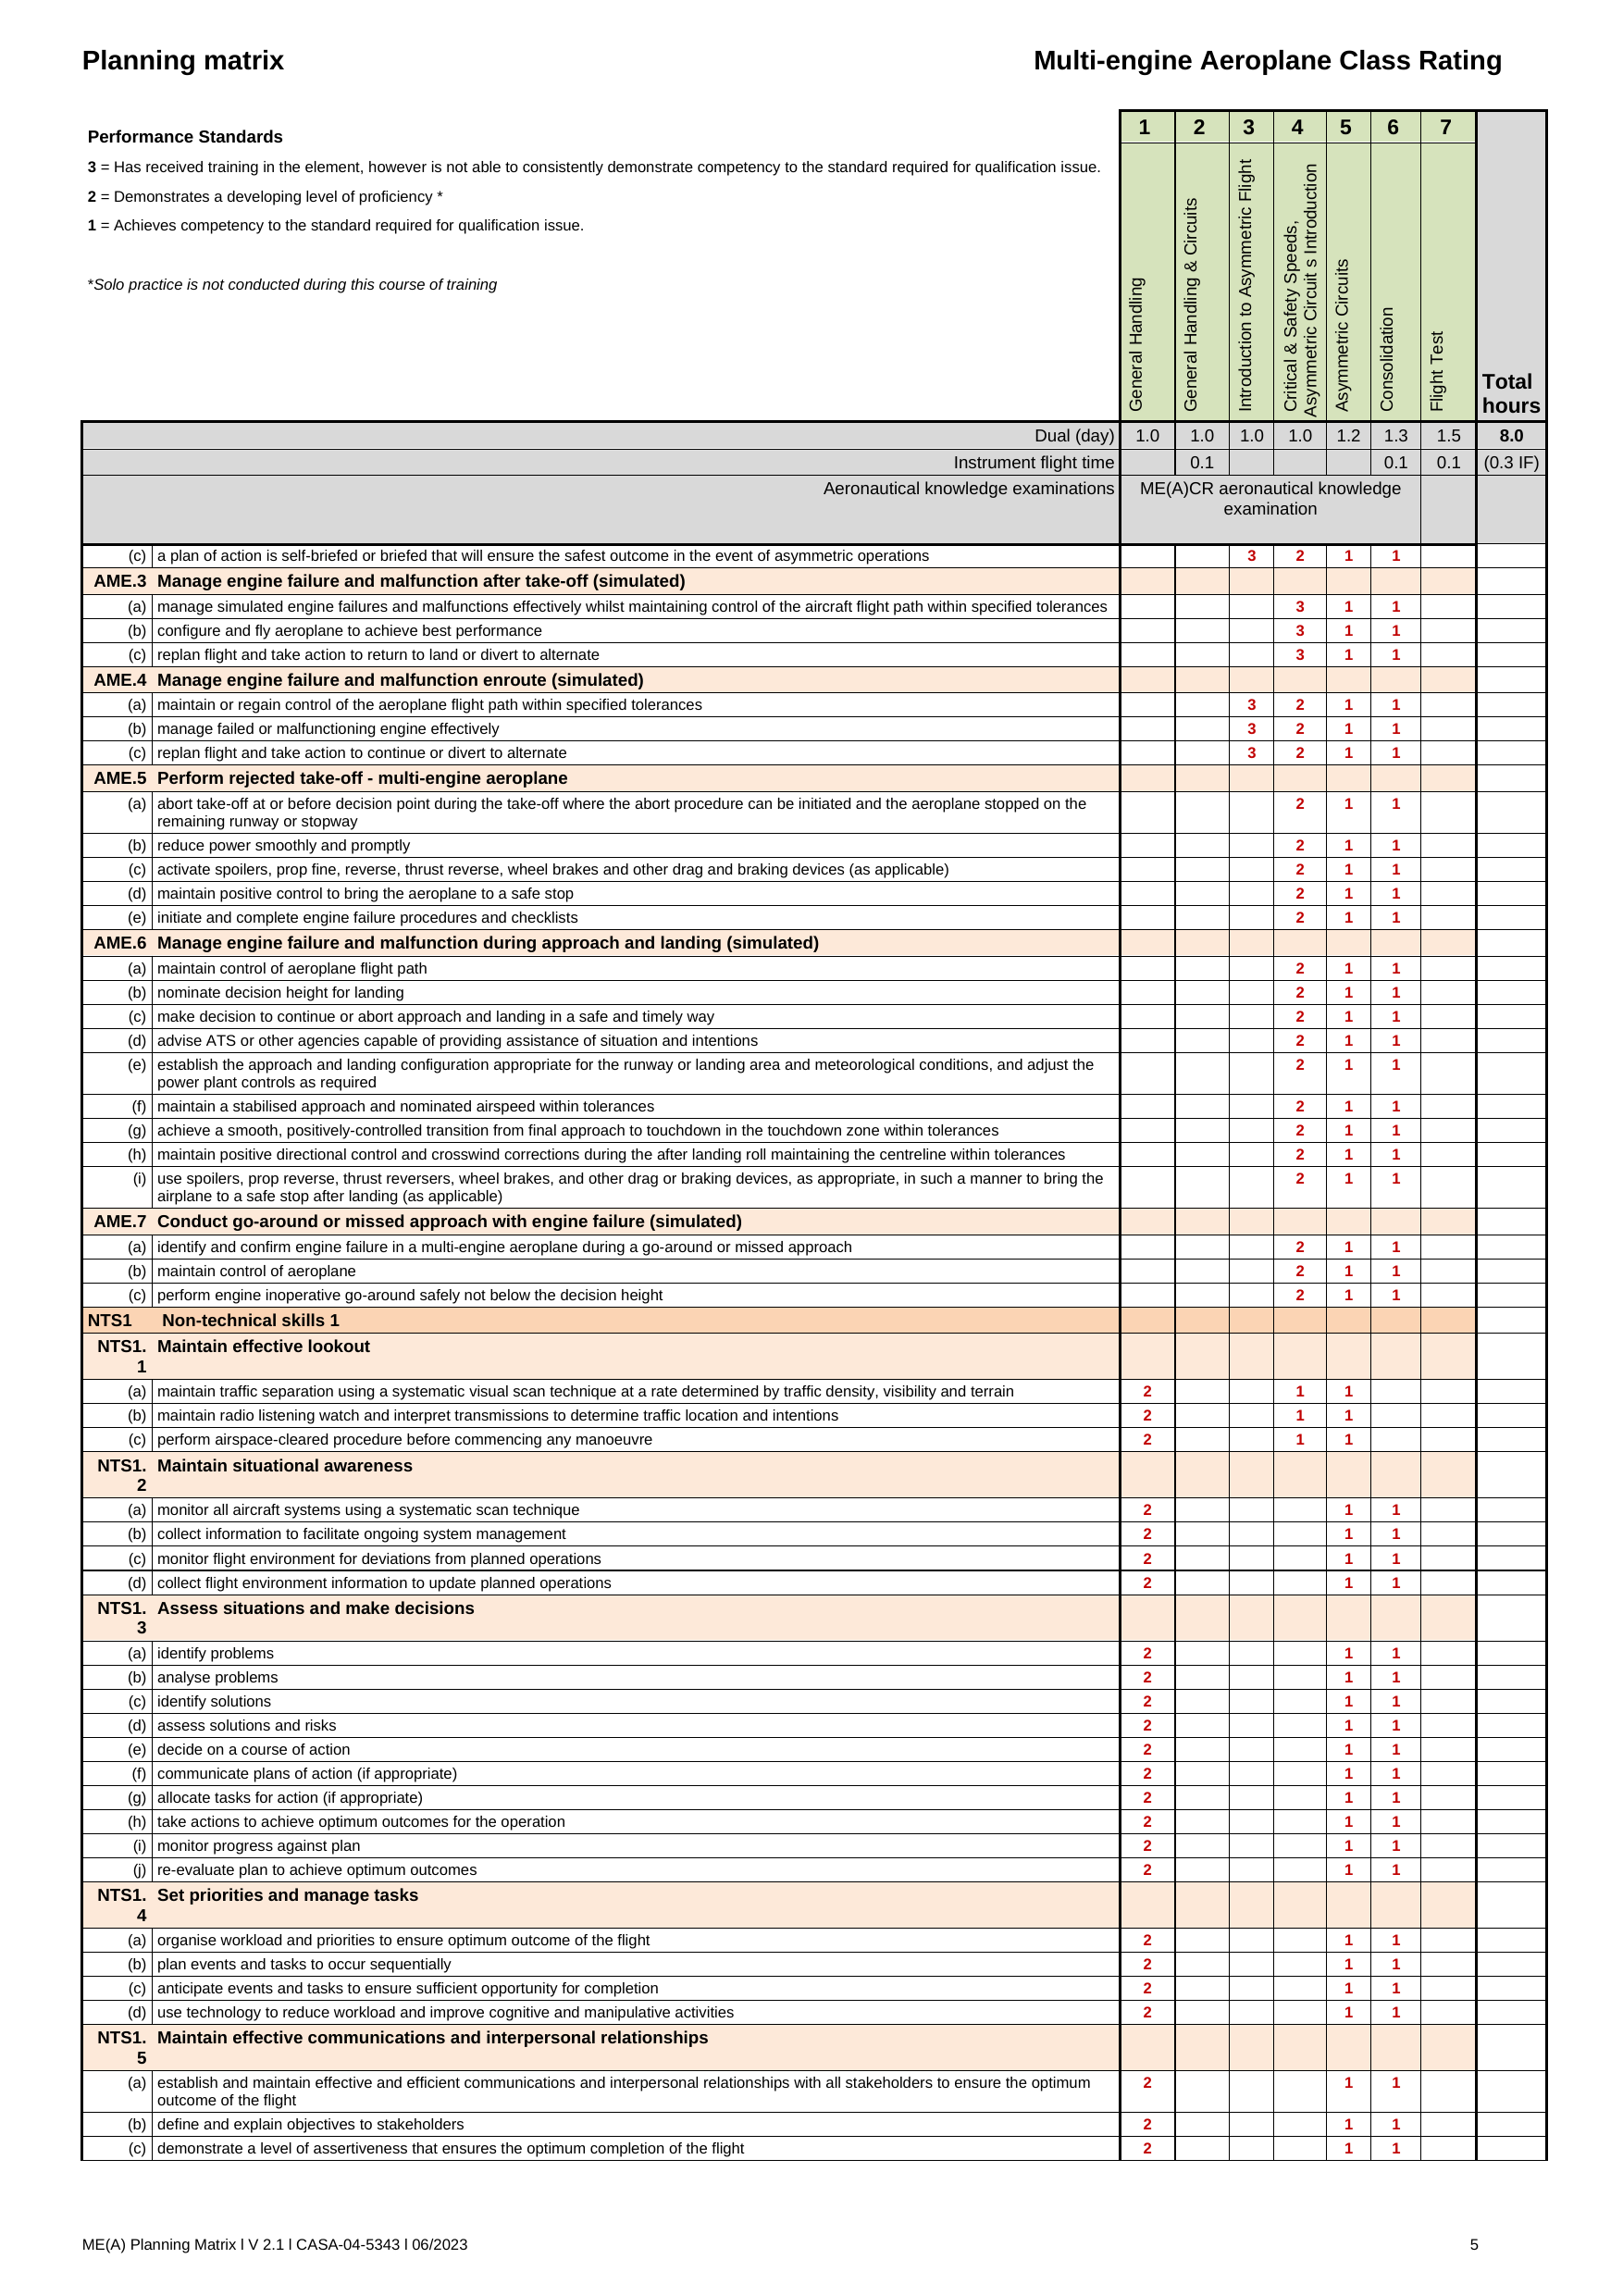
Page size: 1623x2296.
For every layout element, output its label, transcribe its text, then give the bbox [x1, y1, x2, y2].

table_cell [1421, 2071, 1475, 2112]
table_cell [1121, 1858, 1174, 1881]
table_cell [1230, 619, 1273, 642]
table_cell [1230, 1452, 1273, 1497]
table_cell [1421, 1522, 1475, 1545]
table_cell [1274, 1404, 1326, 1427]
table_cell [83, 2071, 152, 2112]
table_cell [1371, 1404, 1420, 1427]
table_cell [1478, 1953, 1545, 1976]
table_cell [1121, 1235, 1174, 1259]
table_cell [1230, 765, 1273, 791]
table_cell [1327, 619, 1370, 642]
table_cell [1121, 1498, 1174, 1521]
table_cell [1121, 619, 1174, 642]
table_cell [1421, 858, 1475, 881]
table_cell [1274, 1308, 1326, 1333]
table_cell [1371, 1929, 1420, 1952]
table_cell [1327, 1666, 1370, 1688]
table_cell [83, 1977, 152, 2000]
table_cell 8.0 [1478, 423, 1545, 448]
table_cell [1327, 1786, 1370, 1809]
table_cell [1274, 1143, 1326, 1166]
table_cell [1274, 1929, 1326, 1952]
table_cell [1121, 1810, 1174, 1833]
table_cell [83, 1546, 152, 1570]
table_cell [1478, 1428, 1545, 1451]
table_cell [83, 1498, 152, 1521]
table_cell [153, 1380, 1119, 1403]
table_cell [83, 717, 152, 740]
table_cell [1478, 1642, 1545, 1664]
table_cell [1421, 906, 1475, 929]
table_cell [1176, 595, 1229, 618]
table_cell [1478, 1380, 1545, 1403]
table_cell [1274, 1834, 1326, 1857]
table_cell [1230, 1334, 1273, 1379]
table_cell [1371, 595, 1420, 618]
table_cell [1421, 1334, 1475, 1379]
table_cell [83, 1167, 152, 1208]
table_header [1230, 112, 1273, 142]
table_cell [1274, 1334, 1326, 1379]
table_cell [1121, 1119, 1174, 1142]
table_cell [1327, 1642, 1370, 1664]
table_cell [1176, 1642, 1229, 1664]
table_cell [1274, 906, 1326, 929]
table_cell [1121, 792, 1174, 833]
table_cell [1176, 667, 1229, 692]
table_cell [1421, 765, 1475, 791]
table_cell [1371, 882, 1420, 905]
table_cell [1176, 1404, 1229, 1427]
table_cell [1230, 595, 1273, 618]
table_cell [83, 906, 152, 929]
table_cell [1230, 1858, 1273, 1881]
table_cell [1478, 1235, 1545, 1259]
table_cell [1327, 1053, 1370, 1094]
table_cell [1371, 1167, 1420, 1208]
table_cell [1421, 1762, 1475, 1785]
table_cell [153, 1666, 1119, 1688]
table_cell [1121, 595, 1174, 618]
table_cell 0.1 [1421, 450, 1475, 475]
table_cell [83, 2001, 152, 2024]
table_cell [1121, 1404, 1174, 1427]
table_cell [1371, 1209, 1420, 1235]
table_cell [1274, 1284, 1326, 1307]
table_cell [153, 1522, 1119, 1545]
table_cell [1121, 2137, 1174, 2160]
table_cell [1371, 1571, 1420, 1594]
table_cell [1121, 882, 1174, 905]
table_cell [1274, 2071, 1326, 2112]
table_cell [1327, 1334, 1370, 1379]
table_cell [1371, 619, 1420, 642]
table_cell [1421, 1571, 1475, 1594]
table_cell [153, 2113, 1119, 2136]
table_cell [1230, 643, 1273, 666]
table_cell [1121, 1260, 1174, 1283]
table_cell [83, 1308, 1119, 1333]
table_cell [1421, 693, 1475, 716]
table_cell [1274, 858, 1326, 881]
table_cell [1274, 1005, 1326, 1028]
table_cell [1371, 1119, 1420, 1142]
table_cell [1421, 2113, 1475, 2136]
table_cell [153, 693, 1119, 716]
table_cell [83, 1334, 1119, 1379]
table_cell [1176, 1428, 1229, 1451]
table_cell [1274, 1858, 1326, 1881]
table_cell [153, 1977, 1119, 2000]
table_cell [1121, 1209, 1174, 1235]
table_cell [1230, 450, 1273, 475]
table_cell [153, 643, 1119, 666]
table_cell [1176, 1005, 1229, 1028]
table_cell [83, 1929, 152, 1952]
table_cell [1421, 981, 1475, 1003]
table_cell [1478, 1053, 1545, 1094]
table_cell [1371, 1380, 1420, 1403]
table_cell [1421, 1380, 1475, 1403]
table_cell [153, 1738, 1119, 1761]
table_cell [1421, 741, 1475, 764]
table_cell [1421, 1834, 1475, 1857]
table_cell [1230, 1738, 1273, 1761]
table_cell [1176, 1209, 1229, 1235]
table_cell General Handling [1121, 143, 1174, 420]
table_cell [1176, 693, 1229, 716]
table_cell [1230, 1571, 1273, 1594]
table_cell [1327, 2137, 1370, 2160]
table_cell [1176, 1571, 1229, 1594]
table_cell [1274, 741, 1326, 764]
table_header [1121, 112, 1174, 142]
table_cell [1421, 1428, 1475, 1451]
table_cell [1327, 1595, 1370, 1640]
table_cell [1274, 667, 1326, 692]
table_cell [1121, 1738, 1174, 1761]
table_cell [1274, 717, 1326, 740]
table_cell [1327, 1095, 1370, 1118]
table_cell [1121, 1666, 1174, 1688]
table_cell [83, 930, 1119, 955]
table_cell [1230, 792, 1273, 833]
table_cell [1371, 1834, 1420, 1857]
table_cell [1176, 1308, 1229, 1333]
table_header [1176, 112, 1229, 142]
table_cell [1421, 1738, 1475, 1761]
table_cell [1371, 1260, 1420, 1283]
table_header [1327, 112, 1370, 142]
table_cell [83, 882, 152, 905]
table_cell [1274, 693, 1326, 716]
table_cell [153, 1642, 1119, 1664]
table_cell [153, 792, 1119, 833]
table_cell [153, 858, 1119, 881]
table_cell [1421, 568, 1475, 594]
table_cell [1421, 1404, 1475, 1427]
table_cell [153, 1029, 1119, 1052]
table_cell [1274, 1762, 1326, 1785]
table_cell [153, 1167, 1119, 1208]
table_cell Critical & Safety Speeds, Asymmetric Circuit s Introduction [1274, 143, 1326, 420]
table_cell 1.0 [1230, 423, 1273, 448]
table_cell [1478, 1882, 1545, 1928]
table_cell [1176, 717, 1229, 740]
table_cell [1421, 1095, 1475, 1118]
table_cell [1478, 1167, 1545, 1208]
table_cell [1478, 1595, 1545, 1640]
table_cell 1.0 [1274, 423, 1326, 448]
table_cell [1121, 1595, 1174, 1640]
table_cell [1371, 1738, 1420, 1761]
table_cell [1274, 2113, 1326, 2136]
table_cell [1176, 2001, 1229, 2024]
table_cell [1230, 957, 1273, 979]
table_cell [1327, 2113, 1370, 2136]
table_cell Flight Test [1421, 143, 1475, 420]
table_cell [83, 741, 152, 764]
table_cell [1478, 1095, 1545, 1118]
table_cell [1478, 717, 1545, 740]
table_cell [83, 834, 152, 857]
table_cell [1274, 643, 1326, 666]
table_cell 1.3 [1371, 423, 1420, 448]
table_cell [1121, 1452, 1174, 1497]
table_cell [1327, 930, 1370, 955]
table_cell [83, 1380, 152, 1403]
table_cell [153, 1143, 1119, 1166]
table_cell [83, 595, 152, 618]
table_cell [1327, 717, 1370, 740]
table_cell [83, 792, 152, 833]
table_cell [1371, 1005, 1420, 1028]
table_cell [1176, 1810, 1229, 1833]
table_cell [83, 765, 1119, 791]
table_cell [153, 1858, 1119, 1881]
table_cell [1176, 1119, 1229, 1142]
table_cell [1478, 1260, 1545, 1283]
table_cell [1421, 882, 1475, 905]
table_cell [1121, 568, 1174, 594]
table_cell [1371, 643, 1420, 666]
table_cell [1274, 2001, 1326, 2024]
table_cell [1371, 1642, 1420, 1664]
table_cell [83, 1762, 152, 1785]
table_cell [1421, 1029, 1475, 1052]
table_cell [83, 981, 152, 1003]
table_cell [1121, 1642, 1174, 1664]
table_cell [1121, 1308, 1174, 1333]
table_cell Dual (day) [83, 423, 1119, 448]
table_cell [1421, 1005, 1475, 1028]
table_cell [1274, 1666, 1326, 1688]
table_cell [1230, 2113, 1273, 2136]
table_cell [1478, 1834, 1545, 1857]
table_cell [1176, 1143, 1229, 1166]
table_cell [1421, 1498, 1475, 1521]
table_cell Consolidation [1371, 143, 1420, 420]
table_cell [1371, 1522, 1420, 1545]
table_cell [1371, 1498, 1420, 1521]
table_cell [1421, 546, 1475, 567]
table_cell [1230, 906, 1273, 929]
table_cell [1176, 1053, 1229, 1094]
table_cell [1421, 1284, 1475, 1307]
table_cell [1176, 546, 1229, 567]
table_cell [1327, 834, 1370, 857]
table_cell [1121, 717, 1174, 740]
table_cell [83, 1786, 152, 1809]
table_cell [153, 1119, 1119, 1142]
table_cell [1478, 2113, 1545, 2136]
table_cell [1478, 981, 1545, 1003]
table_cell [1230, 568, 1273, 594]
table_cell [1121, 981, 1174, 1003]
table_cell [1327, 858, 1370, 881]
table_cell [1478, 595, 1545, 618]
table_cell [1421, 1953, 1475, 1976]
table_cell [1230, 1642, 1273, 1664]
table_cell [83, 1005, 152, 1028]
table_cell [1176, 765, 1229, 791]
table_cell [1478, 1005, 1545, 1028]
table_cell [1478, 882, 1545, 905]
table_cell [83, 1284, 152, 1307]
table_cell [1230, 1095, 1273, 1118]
table_cell Introduction to Asymmetric Flight [1230, 143, 1273, 420]
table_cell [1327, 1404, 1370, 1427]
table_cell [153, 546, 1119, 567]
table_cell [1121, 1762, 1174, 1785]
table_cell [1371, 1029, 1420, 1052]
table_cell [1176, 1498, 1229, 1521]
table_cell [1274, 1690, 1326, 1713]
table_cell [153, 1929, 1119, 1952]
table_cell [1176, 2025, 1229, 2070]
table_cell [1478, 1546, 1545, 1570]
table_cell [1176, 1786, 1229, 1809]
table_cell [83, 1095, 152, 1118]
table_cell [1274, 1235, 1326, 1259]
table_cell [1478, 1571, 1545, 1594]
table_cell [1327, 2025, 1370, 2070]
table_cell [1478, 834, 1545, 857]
table_header [1274, 112, 1326, 142]
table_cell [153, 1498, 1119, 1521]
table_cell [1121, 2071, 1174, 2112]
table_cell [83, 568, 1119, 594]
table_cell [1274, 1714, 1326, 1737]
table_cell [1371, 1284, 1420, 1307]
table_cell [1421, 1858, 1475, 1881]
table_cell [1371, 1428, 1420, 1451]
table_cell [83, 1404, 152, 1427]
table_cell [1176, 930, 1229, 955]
table_cell ME(A)CR aeronautical knowledge examination [1121, 476, 1420, 543]
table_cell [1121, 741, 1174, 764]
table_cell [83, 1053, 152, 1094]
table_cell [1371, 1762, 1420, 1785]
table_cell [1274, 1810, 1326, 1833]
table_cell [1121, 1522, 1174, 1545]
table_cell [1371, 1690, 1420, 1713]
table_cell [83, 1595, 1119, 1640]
table_cell 0.1 [1371, 450, 1420, 475]
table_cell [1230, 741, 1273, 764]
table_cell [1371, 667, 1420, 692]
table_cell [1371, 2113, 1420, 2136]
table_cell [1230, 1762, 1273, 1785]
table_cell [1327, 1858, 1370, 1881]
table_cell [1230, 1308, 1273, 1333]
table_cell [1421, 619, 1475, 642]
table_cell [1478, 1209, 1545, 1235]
table_cell [1478, 476, 1545, 543]
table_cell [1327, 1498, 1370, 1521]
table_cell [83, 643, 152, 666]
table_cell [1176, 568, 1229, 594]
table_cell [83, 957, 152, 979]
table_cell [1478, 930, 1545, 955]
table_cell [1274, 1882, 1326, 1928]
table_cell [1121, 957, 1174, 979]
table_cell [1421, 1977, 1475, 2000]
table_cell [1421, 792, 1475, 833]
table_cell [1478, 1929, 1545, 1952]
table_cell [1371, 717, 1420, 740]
table_cell Asymmetric Circuits [1327, 143, 1370, 420]
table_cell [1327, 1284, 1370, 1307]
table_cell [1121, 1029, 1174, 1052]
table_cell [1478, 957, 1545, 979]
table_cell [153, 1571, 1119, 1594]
table_header [1371, 112, 1420, 142]
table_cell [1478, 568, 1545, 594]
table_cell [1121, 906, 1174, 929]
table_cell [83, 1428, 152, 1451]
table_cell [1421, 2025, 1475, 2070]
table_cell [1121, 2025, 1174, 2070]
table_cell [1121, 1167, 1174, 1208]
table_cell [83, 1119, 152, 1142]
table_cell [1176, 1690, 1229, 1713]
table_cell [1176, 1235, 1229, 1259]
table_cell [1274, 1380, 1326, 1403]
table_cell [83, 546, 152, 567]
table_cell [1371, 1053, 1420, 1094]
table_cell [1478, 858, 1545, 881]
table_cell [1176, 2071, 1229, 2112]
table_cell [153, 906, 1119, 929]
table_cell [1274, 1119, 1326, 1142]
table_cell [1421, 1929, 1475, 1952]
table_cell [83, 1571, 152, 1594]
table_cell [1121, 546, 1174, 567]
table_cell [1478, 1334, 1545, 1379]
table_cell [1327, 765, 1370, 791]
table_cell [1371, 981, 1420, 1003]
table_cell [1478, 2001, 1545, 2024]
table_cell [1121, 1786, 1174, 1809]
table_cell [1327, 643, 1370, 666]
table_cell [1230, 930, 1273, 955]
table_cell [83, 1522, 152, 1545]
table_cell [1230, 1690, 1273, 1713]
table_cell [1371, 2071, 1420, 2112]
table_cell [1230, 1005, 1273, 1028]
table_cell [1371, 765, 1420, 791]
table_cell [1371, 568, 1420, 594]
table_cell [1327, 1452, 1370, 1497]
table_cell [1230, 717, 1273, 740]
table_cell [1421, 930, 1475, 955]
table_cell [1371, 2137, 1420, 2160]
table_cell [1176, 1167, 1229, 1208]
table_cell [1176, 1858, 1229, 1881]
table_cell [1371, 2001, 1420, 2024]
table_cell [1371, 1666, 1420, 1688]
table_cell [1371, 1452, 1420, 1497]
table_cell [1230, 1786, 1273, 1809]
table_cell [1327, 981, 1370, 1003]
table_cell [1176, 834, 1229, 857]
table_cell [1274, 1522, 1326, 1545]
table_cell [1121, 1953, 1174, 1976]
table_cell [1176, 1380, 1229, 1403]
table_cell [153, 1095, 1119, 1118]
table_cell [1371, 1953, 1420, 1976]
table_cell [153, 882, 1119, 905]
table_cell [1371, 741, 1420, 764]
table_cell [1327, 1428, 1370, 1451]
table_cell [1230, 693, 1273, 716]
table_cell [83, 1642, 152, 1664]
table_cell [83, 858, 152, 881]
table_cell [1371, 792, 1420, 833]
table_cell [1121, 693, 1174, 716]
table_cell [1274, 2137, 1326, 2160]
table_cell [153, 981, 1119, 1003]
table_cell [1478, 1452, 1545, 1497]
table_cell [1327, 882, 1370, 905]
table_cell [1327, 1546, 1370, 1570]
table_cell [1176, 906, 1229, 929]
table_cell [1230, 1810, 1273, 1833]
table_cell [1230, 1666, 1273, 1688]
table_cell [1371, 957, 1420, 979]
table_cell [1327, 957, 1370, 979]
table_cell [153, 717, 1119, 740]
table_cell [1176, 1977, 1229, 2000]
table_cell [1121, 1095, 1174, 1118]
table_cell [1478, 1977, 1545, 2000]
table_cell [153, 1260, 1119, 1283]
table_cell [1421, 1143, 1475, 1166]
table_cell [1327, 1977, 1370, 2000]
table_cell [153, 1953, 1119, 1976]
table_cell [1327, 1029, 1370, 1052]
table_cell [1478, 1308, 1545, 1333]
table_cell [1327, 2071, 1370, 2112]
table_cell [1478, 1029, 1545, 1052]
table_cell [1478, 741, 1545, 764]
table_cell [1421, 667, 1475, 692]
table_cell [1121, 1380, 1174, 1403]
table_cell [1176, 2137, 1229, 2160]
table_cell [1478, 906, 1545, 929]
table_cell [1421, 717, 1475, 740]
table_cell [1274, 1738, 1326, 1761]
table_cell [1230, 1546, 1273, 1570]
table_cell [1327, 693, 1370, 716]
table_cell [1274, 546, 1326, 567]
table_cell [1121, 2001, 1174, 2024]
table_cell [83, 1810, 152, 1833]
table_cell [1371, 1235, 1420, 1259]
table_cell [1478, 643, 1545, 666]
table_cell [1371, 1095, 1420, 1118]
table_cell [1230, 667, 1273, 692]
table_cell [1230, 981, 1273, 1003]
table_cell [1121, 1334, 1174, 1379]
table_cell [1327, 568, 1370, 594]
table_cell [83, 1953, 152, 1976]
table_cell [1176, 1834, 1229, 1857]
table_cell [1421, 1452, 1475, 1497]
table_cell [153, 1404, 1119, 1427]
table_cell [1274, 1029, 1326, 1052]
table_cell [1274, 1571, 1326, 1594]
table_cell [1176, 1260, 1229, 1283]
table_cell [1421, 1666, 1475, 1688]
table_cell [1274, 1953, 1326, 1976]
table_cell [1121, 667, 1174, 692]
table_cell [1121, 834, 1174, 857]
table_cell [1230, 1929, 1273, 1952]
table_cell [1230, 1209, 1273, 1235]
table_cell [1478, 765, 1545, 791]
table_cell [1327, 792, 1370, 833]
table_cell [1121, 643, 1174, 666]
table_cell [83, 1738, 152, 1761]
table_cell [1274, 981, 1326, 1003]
table_cell Aeronautical knowledge examinations [83, 476, 1119, 543]
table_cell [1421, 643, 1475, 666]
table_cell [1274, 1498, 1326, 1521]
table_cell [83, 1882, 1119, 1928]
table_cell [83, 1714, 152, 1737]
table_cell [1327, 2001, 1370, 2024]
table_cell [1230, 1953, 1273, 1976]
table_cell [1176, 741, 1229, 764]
table_cell General Handling & Circuits [1176, 143, 1229, 420]
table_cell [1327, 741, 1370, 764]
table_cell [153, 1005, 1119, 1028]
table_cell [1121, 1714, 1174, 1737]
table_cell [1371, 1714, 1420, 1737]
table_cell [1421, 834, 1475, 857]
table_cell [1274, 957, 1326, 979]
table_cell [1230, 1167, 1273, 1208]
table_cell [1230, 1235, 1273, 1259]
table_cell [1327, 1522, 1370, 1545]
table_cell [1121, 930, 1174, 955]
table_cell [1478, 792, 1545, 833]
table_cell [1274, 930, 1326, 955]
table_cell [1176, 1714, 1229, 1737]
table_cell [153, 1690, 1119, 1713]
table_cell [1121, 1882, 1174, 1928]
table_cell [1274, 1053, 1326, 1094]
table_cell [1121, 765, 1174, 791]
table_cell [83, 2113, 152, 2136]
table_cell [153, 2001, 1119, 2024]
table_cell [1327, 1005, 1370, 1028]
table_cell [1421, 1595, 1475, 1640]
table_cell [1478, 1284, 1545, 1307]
table_cell 1.5 [1421, 423, 1475, 448]
table_header Performance Standards 3 = Has received training in the element, however is not able to consistently demonstrate competency to the standard required for qualification issue. 2 = Demonstrates a developing level of proficiency * 1 = Achieves competency to the standard required for qualification issue. *Solo practice is not conducted during this course of training [82, 109, 1119, 420]
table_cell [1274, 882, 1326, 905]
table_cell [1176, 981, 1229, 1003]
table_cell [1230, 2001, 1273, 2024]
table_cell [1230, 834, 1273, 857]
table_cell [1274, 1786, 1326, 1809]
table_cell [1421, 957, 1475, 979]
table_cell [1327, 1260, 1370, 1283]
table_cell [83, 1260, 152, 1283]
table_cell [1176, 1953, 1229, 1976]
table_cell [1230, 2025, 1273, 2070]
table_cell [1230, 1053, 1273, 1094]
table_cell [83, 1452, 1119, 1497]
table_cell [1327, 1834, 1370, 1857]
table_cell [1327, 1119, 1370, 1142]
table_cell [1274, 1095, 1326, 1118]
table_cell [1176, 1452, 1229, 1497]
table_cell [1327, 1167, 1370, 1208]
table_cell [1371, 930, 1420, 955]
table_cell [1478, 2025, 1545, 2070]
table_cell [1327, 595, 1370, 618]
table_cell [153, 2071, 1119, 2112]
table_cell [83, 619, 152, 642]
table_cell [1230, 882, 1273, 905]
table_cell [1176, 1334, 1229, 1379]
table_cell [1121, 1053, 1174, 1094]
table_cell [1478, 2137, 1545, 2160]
table_header [1421, 112, 1475, 142]
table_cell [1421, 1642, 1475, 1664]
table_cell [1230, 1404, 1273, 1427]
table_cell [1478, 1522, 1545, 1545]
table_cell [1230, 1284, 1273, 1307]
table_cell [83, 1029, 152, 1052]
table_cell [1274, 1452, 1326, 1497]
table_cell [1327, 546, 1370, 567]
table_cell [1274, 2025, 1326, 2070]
table_cell 1.0 [1176, 423, 1229, 448]
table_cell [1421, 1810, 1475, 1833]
table_cell [1327, 450, 1370, 475]
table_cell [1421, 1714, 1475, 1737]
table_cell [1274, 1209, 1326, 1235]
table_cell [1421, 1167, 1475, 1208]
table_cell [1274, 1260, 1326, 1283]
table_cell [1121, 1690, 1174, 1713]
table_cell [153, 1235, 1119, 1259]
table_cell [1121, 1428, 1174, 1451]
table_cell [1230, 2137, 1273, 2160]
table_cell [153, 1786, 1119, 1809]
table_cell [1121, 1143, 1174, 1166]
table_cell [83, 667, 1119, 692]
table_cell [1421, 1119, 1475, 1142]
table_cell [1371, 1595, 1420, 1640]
table_header Total hours [1478, 112, 1545, 420]
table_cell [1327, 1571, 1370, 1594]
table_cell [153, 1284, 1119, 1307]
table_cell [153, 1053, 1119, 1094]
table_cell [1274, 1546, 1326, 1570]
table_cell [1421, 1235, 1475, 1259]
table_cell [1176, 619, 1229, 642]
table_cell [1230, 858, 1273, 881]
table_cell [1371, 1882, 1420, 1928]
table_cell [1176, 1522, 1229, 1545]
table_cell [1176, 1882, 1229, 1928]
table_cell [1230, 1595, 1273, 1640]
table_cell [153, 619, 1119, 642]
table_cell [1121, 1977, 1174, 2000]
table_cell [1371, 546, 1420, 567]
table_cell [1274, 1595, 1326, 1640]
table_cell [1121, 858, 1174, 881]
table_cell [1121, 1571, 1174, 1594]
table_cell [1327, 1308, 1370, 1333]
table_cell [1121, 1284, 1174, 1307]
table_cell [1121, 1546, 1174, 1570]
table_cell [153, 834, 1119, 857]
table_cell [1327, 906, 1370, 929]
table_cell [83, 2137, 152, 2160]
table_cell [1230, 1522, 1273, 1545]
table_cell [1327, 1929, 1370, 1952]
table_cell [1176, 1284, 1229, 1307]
table_cell Instrument flight time [83, 450, 1119, 475]
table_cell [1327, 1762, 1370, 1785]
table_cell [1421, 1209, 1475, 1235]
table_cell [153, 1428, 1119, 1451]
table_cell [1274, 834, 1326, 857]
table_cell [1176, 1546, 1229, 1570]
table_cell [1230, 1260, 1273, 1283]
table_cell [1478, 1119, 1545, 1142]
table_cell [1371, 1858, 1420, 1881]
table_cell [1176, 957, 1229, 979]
table_cell 1.0 [1121, 423, 1174, 448]
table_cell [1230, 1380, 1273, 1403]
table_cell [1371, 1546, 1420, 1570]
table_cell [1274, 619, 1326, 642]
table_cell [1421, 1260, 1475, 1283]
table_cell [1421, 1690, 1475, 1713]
table_cell 1.2 [1327, 423, 1370, 448]
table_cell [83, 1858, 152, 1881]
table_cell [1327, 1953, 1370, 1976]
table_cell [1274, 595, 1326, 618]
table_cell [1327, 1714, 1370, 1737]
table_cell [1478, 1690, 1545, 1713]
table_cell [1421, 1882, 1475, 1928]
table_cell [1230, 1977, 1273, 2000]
table_cell [1274, 450, 1326, 475]
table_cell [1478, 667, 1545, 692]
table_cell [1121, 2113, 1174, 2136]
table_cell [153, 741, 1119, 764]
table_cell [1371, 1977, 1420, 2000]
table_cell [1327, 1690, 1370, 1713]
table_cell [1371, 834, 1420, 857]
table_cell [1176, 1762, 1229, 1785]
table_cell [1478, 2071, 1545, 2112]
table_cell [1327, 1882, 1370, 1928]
table_cell [1421, 476, 1475, 543]
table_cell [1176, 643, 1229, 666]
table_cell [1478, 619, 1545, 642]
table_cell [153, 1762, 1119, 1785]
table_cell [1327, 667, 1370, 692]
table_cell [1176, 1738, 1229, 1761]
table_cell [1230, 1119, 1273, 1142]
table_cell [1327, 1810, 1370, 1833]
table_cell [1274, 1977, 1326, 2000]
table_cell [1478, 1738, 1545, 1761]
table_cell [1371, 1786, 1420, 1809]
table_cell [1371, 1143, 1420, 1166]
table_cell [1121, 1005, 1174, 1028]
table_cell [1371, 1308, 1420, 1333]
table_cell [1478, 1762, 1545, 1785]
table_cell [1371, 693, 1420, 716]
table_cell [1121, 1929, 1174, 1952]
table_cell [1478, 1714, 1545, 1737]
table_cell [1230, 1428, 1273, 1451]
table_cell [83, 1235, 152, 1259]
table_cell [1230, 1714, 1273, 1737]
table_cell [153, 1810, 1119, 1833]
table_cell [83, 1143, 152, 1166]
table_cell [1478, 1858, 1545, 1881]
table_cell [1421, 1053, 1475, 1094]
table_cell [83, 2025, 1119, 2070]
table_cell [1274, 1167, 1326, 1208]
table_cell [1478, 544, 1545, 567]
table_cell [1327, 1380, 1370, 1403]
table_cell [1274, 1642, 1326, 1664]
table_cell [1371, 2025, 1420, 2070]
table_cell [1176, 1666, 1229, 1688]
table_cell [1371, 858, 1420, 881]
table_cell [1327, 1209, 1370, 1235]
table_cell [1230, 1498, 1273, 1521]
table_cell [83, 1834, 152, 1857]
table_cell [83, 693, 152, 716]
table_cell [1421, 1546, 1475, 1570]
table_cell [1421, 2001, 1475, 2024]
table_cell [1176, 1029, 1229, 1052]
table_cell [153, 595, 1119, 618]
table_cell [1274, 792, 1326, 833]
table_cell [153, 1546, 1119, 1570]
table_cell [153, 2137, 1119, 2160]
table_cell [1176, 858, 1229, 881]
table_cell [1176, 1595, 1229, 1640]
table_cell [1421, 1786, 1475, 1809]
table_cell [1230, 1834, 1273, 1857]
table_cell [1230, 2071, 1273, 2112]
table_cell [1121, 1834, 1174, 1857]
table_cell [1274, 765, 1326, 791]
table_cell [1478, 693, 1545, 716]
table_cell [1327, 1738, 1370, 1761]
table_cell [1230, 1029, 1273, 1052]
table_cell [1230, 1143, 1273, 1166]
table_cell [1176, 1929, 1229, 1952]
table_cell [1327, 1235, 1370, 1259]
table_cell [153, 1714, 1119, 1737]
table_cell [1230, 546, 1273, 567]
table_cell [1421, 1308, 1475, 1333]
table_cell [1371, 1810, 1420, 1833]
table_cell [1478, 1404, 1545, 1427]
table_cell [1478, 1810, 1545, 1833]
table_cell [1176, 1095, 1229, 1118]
table_cell 0.1 [1176, 450, 1229, 475]
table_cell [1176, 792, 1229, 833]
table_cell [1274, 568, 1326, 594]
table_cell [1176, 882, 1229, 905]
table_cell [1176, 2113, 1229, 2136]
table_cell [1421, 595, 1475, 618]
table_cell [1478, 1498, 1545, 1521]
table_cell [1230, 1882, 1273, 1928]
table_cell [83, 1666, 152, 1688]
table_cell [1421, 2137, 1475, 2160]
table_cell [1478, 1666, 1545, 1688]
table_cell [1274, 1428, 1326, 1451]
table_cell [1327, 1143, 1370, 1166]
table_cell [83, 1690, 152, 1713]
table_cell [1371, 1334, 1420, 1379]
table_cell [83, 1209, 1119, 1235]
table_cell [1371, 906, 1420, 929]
table_cell (0.3 IF) [1478, 450, 1545, 475]
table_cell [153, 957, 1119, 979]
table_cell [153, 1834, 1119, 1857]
table_cell [1121, 450, 1174, 475]
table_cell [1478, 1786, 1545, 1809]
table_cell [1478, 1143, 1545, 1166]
